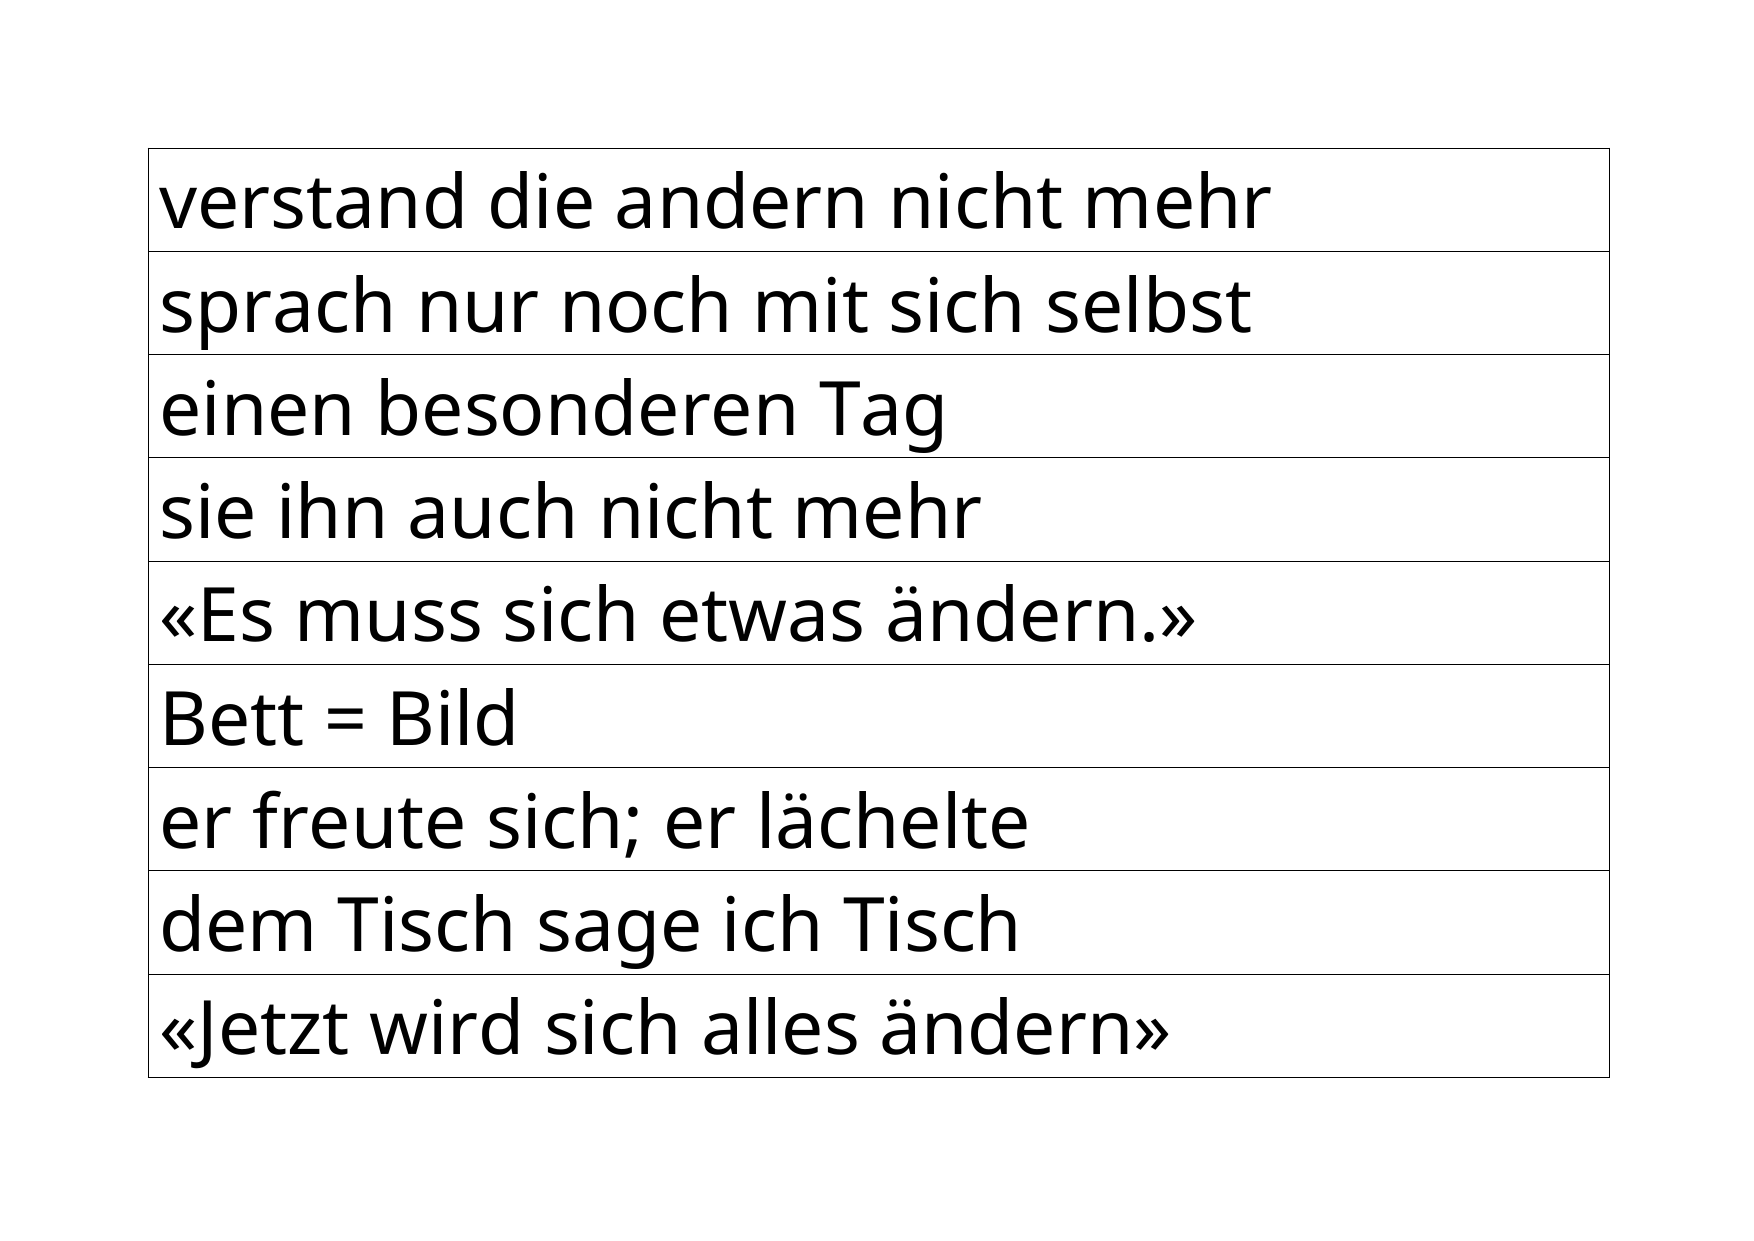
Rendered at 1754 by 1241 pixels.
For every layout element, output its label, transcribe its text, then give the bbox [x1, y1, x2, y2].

table_cell einen besonderen Tag [149, 355, 1609, 457]
table_cell sprach nur noch mit sich selbst [149, 252, 1609, 354]
table_cell Bett = Bild [149, 665, 1609, 767]
table_cell dem Tisch sage ich Tisch [149, 871, 1609, 973]
table_cell er freute sich; er lächelte [149, 768, 1609, 870]
table_cell sie ihn auch nicht mehr [149, 458, 1609, 561]
table_cell verstand die andern nicht mehr [149, 149, 1609, 251]
table_cell «Es muss sich etwas ändern.» [149, 562, 1609, 664]
table_cell «Jetzt wird sich alles ändern» [149, 975, 1609, 1077]
